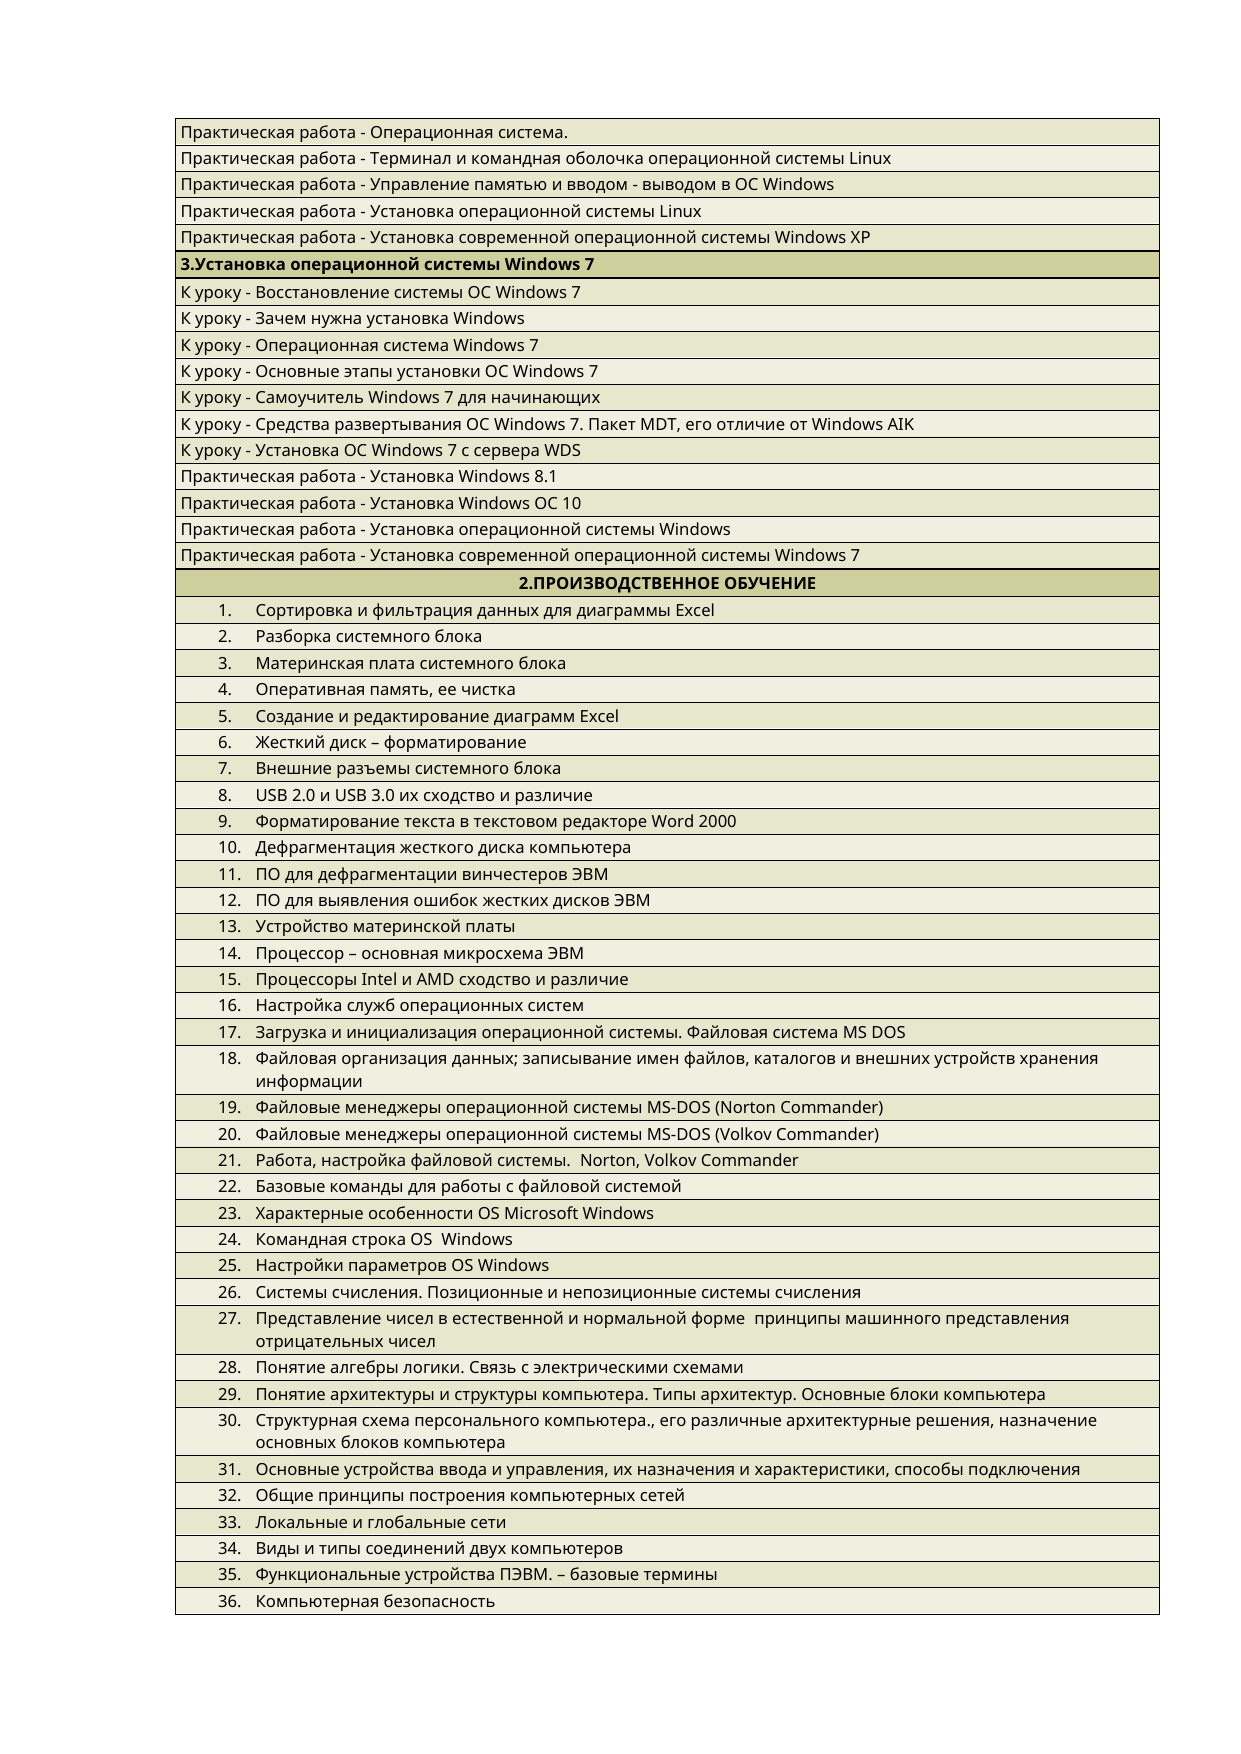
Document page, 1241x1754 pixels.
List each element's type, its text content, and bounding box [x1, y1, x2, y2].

table_cell Практическая работа - Установка операционной системы Linux [176, 198, 1159, 223]
table_cell USB 2.0 и USB 3.0 их сходство и различие [176, 782, 1159, 807]
table_cell Структурная схема персонального компьютера., его различные архитектурные решения, назначение основных блоков компьютера [176, 1408, 1159, 1455]
table_cell Базовые команды для работы с файловой системой [176, 1174, 1159, 1199]
table_cell Жесткий диск – форматирование [176, 730, 1159, 755]
table_cell Функциональные устройства ПЭВМ. – базовые термины [176, 1562, 1159, 1587]
table_cell Виды и типы соединений двух компьютеров [176, 1536, 1159, 1561]
table_cell Настройка служб операционных систем [176, 993, 1159, 1018]
table_cell Форматирование текста в текстовом редакторе Word 2000 [176, 809, 1159, 834]
table_cell Загрузка и инициализация операционной системы. Файловая система MS DOS [176, 1019, 1159, 1045]
table_cell Командная строка OS Windows [176, 1227, 1159, 1252]
table_cell Системы счисления. Позиционные и непозиционные системы счисления [176, 1279, 1159, 1304]
table_cell ПО для выявления ошибок жестких дисков ЭВМ [176, 888, 1159, 913]
table_cell Оперативная память, ее чистка [176, 677, 1159, 702]
table_cell Файловые менеджеры операционной системы MS-DOS (Volkov Commander) [176, 1121, 1159, 1146]
table_cell К уроку - Самоучитель Windows 7 для начинающих [176, 385, 1159, 410]
table_cell К уроку - Операционная система Windows 7 [176, 332, 1159, 357]
table_cell ПО для дефрагментации винчестеров ЭВМ [176, 861, 1159, 887]
table_cell Разборка системного блока [176, 624, 1159, 649]
table_cell Практическая работа - Установка современной операционной системы Windows XP [176, 225, 1159, 250]
table_cell Общие принципы построения компьютерных сетей [176, 1483, 1159, 1508]
table_cell Файловые менеджеры операционной системы MS-DOS (Norton Commander) [176, 1095, 1159, 1120]
table_cell Процессор – основная микросхема ЭВМ [176, 940, 1159, 966]
table_cell Дефрагментация жесткого диска компьютера [176, 835, 1159, 860]
table_cell К уроку - Восстановление системы ОС Windows 7 [176, 279, 1159, 305]
table_cell 3.Установка операционной системы Windows 7 [176, 252, 1159, 277]
table_cell Практическая работа - Управление памятью и вводом - выводом в ОС Windows [176, 172, 1159, 197]
table_cell Файловая организация данных; записывание имен файлов, каталогов и внешних устройств хранения информации [176, 1046, 1159, 1094]
table_cell К уроку - Основные этапы установки ОС Windows 7 [176, 359, 1159, 384]
table_cell Процессоры Intel и AMD сходство и различие [176, 967, 1159, 992]
table_cell Работа, настройка файловой системы. Norton, Volkov Commander [176, 1148, 1159, 1173]
table_cell Практическая работа - Установка Windows 8.1 [176, 464, 1159, 489]
table_cell Внешние разъемы системного блока [176, 756, 1159, 781]
table_cell Представление чисел в естественной и нормальной форме принципы машинного представления отрицательных чисел [176, 1306, 1159, 1354]
table_cell Локальные и глобальные сети [176, 1509, 1159, 1534]
table_cell Практическая работа - Операционная система. [176, 119, 1159, 144]
table_cell К уроку - Зачем нужна установка Windows [176, 306, 1159, 331]
table_cell К уроку - Установка ОС Windows 7 с сервера WDS [176, 438, 1159, 463]
table_cell Компьютерная безопасность [176, 1588, 1159, 1613]
table_cell Понятие алгебры логики. Связь с электрическими схемами [176, 1355, 1159, 1380]
table_cell Характерные особенности OS Microsoft Windows [176, 1200, 1159, 1226]
table_cell Основные устройства ввода и управления, их назначения и характеристики, способы подключения [176, 1456, 1159, 1482]
table_cell К уроку - Средства развертывания ОС Windows 7. Пакет MDT, его отличие от Windows AIK [176, 411, 1159, 436]
table_cell Практическая работа - Установка Windows ОС 10 [176, 490, 1159, 516]
table_cell Практическая работа - Установка современной операционной системы Windows 7 [176, 543, 1159, 568]
table_cell Понятие архитектуры и структуры компьютера. Типы архитектур. Основные блоки компьютера [176, 1381, 1159, 1406]
table_cell Настройки параметров OS Windows [176, 1253, 1159, 1278]
table_cell Материнская плата системного блока [176, 650, 1159, 676]
table_cell Практическая работа - Терминал и командная оболочка операционной системы Linux [176, 146, 1159, 171]
table_cell Устройство материнской платы [176, 914, 1159, 939]
table_cell Создание и редактирование диаграмм Excel [176, 703, 1159, 728]
table_cell Сортировка и фильтрация данных для диаграммы Excel [176, 597, 1159, 623]
table_cell 2.ПРОИЗВОДСТВЕННОЕ ОБУЧЕНИЕ [176, 570, 1159, 596]
table_cell Практическая работа - Установка операционной системы Windows [176, 517, 1159, 542]
